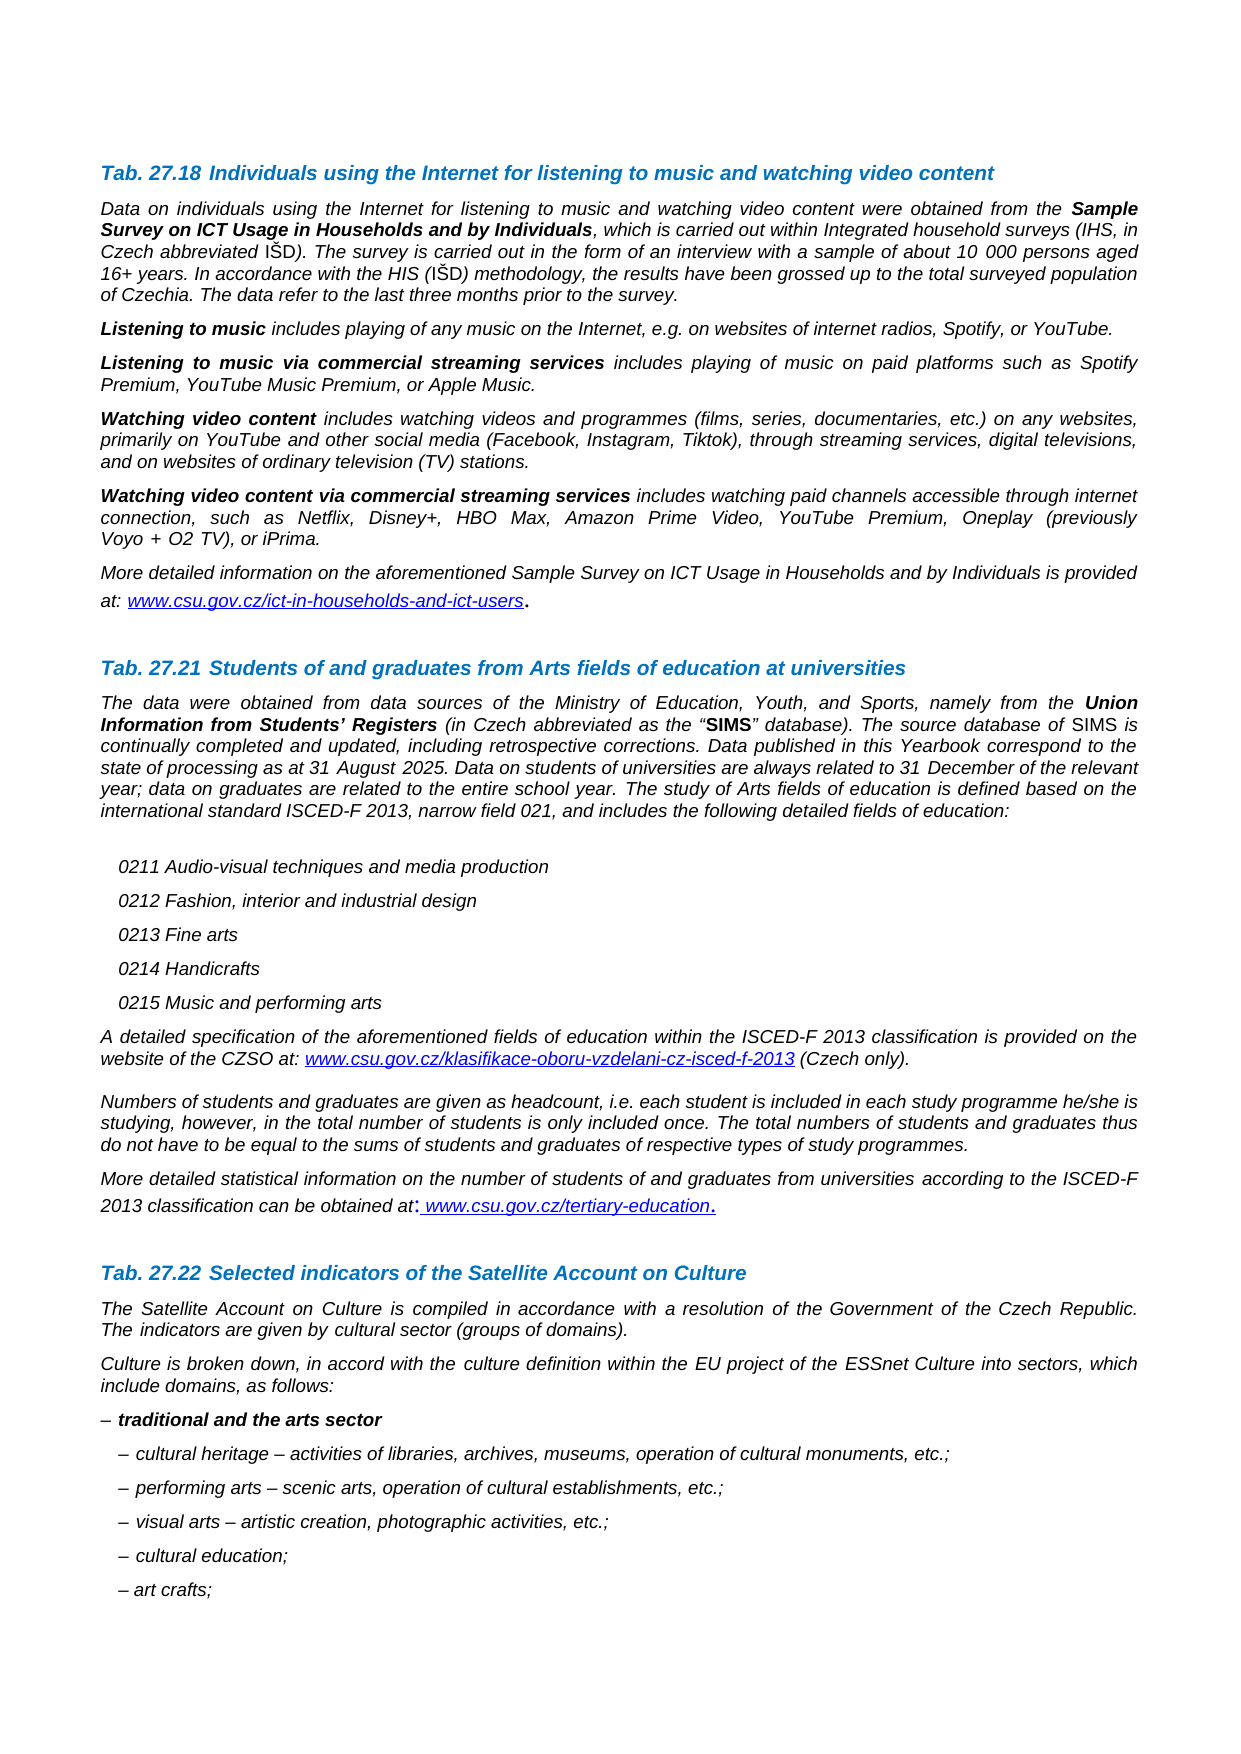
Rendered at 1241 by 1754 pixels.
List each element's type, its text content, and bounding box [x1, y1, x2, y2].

text Watching video content via commercial streaming services includes watching paid channels accessible through internet connection, such as Netflix, Disney+, HBO Max, Amazon Prime Video, YouTube Premium, Oneplay (previously Voyo + O2 TV), or iPrima. [100, 485, 1140, 549]
text Listening to music includes playing of any music on the Internet, e.g. on websites of internet radios, Spotify, or YouTube. [100, 318, 1140, 339]
text More detailed information on the aforementioned Sample Survey on ICT Usage in Households and by Individuals is provided at: www.csu.gov.cz/ict-in-households-and-ict-users. [100, 562, 1140, 612]
text 0211 Audio-visual techniques and media production [118, 855, 1140, 877]
text 0213 Fine arts [118, 923, 1140, 945]
text Numbers of students and graduates are given as headcount, i.e. each student is included in each study programme he/she is studying, however, in the total number of students is only included once. The total numbers of students and graduates thus do not have to be equal to the sums of students and graduates of respective types of study programmes. [100, 1090, 1140, 1155]
text The data were obtained from data sources of the Ministry of Education, Youth, and Sports, namely from the Union Information from Students’ Registers (in Czech abbreviated as the “SIMS” database). The source database of SIMS is continually completed and updated, including retrospective corrections. Data published in this Yearbook correspond to the state of processing as at 31 August 2025. Data on students of universities are always related to 31 December of the relevant year; data on graduates are related to the entire school year. The study of Arts fields of education is defined based on the international standard ISCED-F 2013, narrow field 021, and includes the following detailed fields of education: [100, 692, 1140, 821]
text A detailed specification of the aforementioned fields of education within the ISCED-F 2013 classification is provided on the website of the CZSO at: www.csu.gov.cz/klasifikace-oboru-vzdelani-cz-isced-f-2013 (Czech only). [100, 1026, 1140, 1069]
text Listening to music via commercial streaming services includes playing of music on paid platforms such as Spotify Premium, YouTube Music Premium, or Apple Music. [100, 352, 1140, 395]
text Tab. 27.18 Individuals using the Internet for listening to music and watching video content [100, 161, 1140, 185]
text Watching video content includes watching videos and programmes (films, series, documentaries, etc.) on any websites, primarily on YouTube and other social media (Facebook, Instagram, Tiktok), through streaming services, digital televisions, and on websites of ordinary television (TV) stations. [100, 408, 1140, 472]
text 0212 Fashion, interior and industrial design [118, 889, 1140, 911]
text – performing arts – scenic arts, operation of cultural establishments, etc.; [118, 1477, 1140, 1498]
text Tab. 27.22 Selected indicators of the Satellite Account on Culture [100, 1261, 1140, 1285]
text More detailed statistical information on the number of students of and graduates from universities according to the ISCED-F 2013 classification can be obtained at: www.csu.gov.cz/tertiary-education. [100, 1168, 1140, 1218]
text 0215 Music and performing arts [118, 992, 1140, 1013]
text – art crafts; [118, 1579, 1140, 1601]
text – cultural education; [118, 1545, 1140, 1567]
text Culture is broken down, in accord with the culture definition within the EU project of the ESSnet Culture into sectors, which include domains, as follows: [100, 1353, 1140, 1396]
text 0214 Handicrafts [118, 958, 1140, 979]
text The Satellite Account on Culture is compiled in accordance with a resolution of the Government of the Czech Republic. The indicators are given by cultural sector (groups of domains). [100, 1297, 1140, 1341]
text Tab. 27.21 Students of and graduates from Arts fields of education at universities [100, 656, 1140, 679]
text – traditional and the arts sector [100, 1409, 1140, 1430]
text – visual arts – artistic creation, photographic activities, etc.; [118, 1511, 1140, 1532]
text – cultural heritage – activities of libraries, archives, museums, operation of cultural monuments, etc.; [118, 1443, 1140, 1464]
text Data on individuals using the Internet for listening to music and watching video content were obtained from the Sample Survey on ICT Usage in Households and by Individuals, which is carried out within Integrated household surveys (IHS, in Czech abbreviated IŠD). The survey is carried out in the form of an interview with a sample of about 10 000 persons aged 16+ years. In accordance with the HIS (IŠD) methodology, the results have been grossed up to the total surveyed population of Czechia. The data refer to the last three months prior to the survey. [100, 198, 1140, 306]
